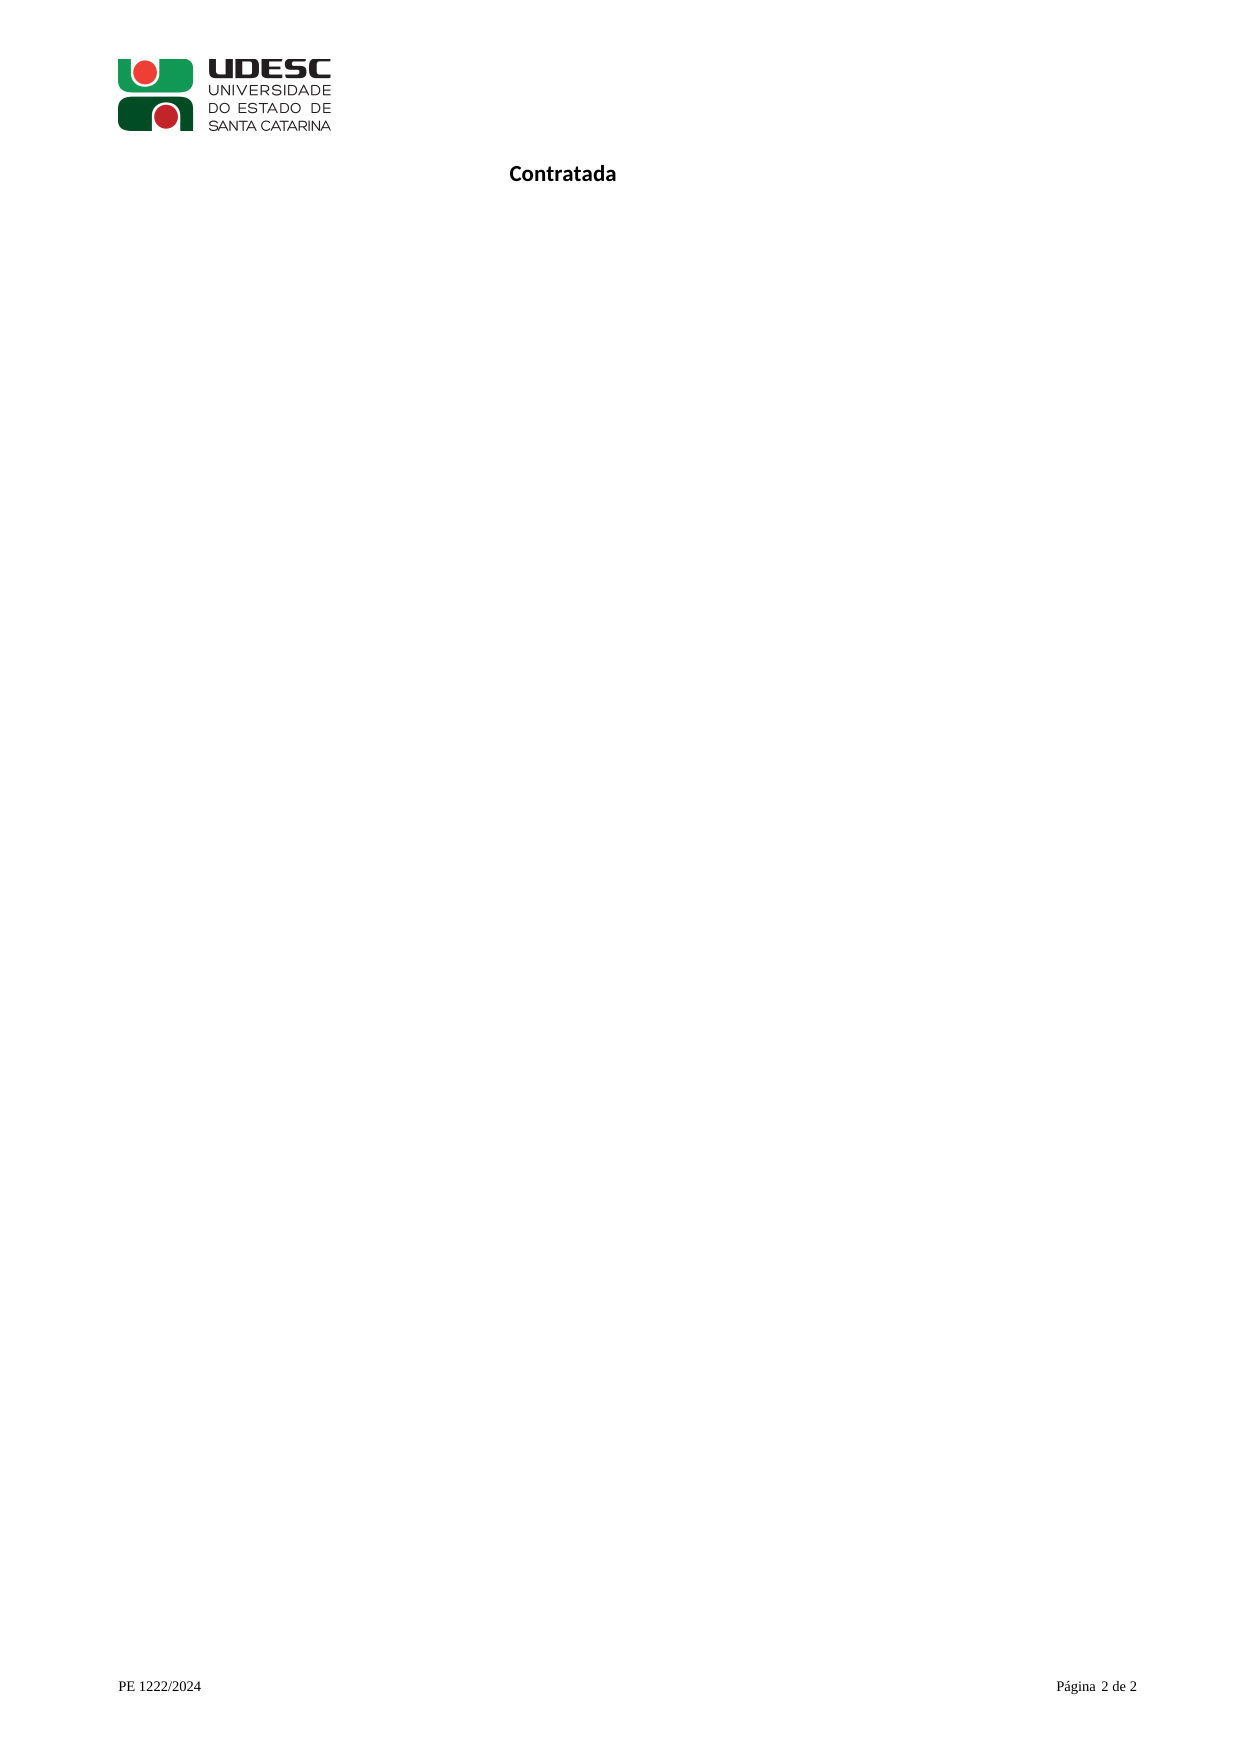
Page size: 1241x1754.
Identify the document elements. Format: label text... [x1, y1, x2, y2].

text Contratada [118, 159, 1149, 187]
picture [118, 59, 331, 131]
